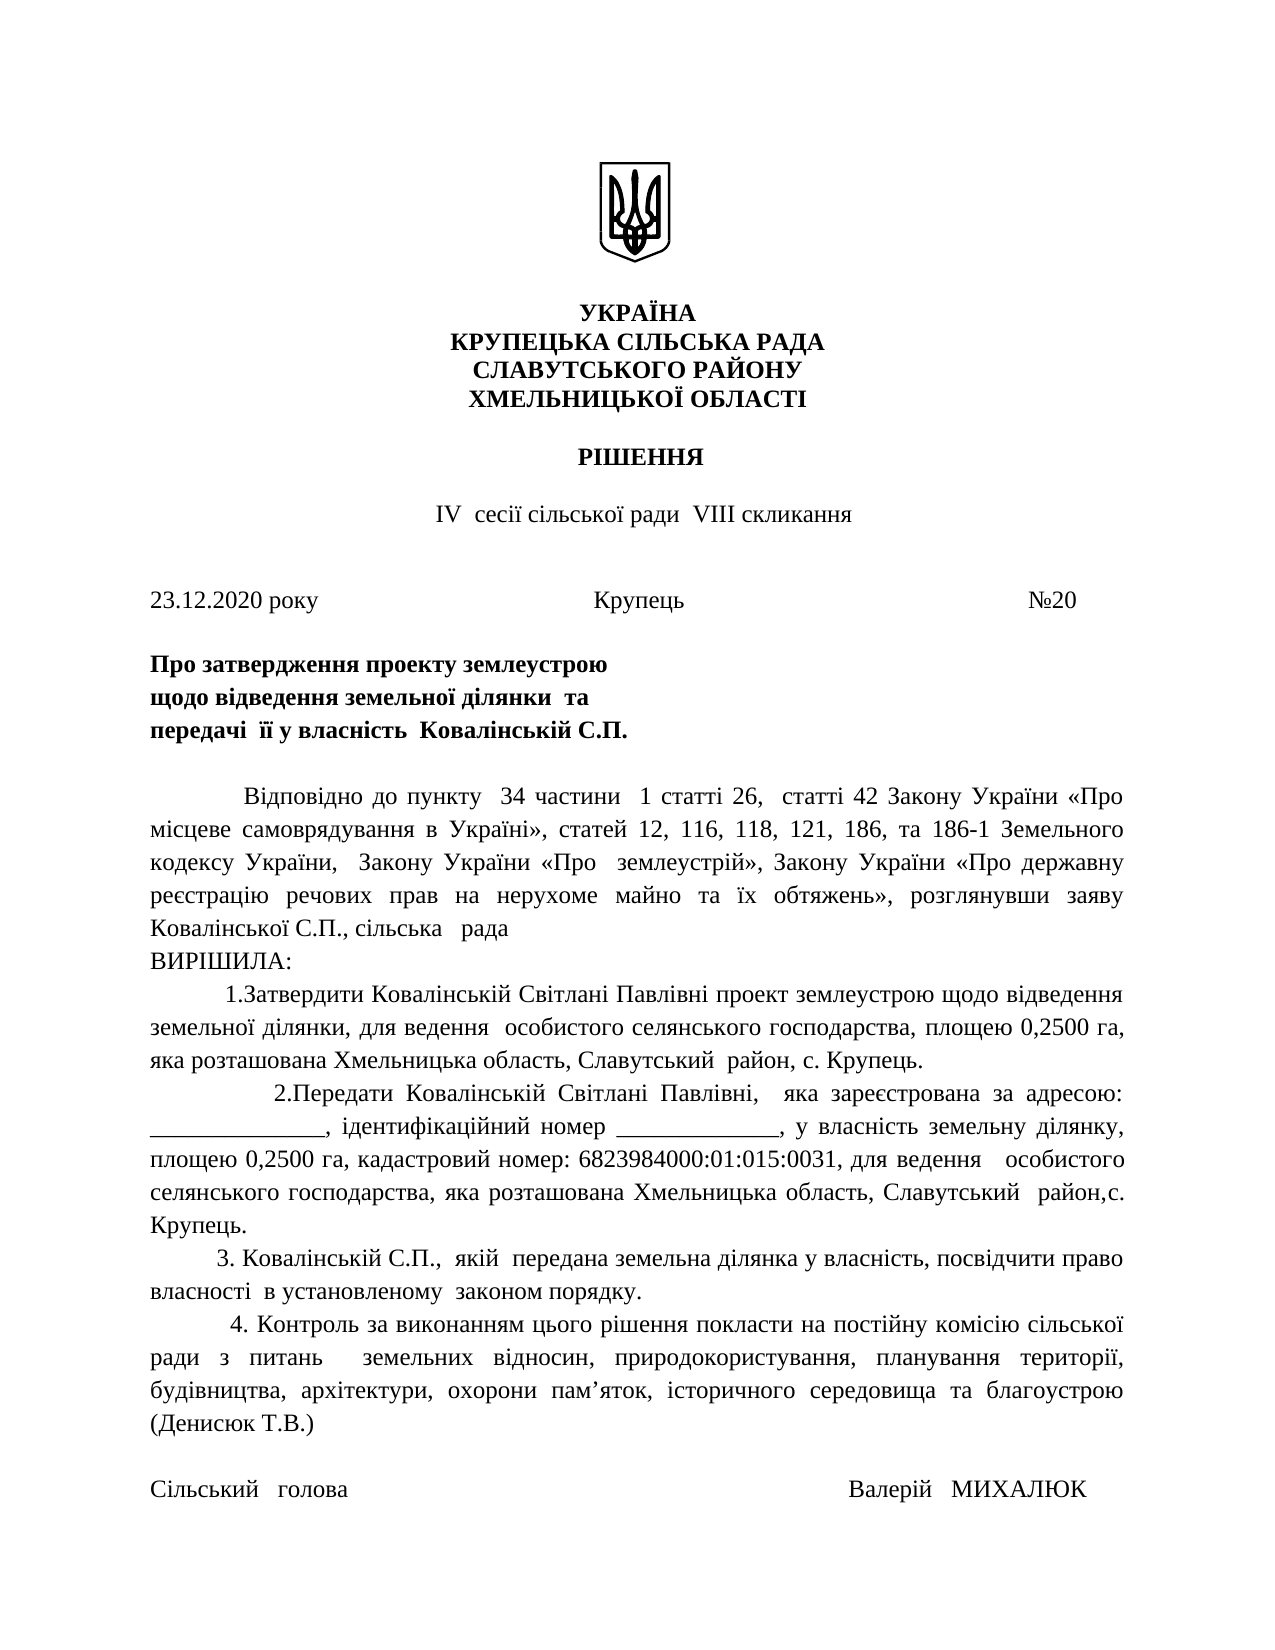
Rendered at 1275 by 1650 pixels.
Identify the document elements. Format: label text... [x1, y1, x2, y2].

text Про затвердження проекту землеустрою [150, 649, 1125, 677]
text 3. Ковалінській С.П., якій передана земельна ділянка у власність, посвідчити право власності в установленому законом порядку. [150, 1243, 1125, 1305]
text КРУПЕЦЬКА СІЛЬСЬКА РАДА [150, 327, 1125, 356]
text передачі її у власність Ковалінській С.П. [150, 715, 1125, 743]
text 1.Затвердити Ковалінській Світлані Павлівні проект землеустрою щодо відведення земельної ділянки, для ведення особистого селянського господарства, площею 0,2500 га, яка розташована Хмельницька область, Славутський район, с. Крупець. [150, 979, 1125, 1074]
text 23.12.2020 року Крупець №20 [150, 586, 1125, 614]
text 4. Контроль за виконанням цього рішення покласти на постійну комісію сільської ради з питань земельних відносин, природокористування, планування території, будівництва, архітектури, охорони пам’яток, історичного середовища та благоустрою (Денисюк Т.В.) [150, 1309, 1125, 1437]
text 2.Передати Ковалінській Світлані Павлівні, яка зареєстрована за адресою: ______________, ідентифікаційний номер _____________, у власність земельну ділянку, площею 0,2500 га, кадастровий номер: 6823984000:01:015:0031, для ведення особистого селянського господарства, яка розташована Хмельницька область, Славутський район,с. Крупець. [150, 1078, 1125, 1239]
text Відповідно до пункту 34 частини 1 статті 26, статті 42 Закону України «Про місцеве самоврядування в Україні», статей 12, 116, 118, 121, 186, та 186-1 Земельного кодексу України, Закону України «Про землеустрій», Закону України «Про державну реєстрацію речових прав на нерухоме майно та їх обтяжень», розглянувши заяву Ковалінської С.П., сільська рада [150, 781, 1125, 942]
text ІV сесії сільської ради VІІІ скликання [150, 499, 1125, 528]
text РІШЕННЯ [150, 442, 1125, 471]
text Сільський голова Валерій МИХАЛЮК [150, 1474, 1125, 1503]
text СЛАВУТСЬКОГО РАЙОНУ [150, 356, 1125, 384]
text УКРАЇНА [150, 298, 1125, 327]
text щодо відведення земельної ділянки та [150, 682, 1125, 711]
text ВИРІШИЛА: [150, 946, 1125, 975]
text ХМЕЛЬНИЦЬКОЇ ОБЛАСТІ [150, 384, 1125, 413]
